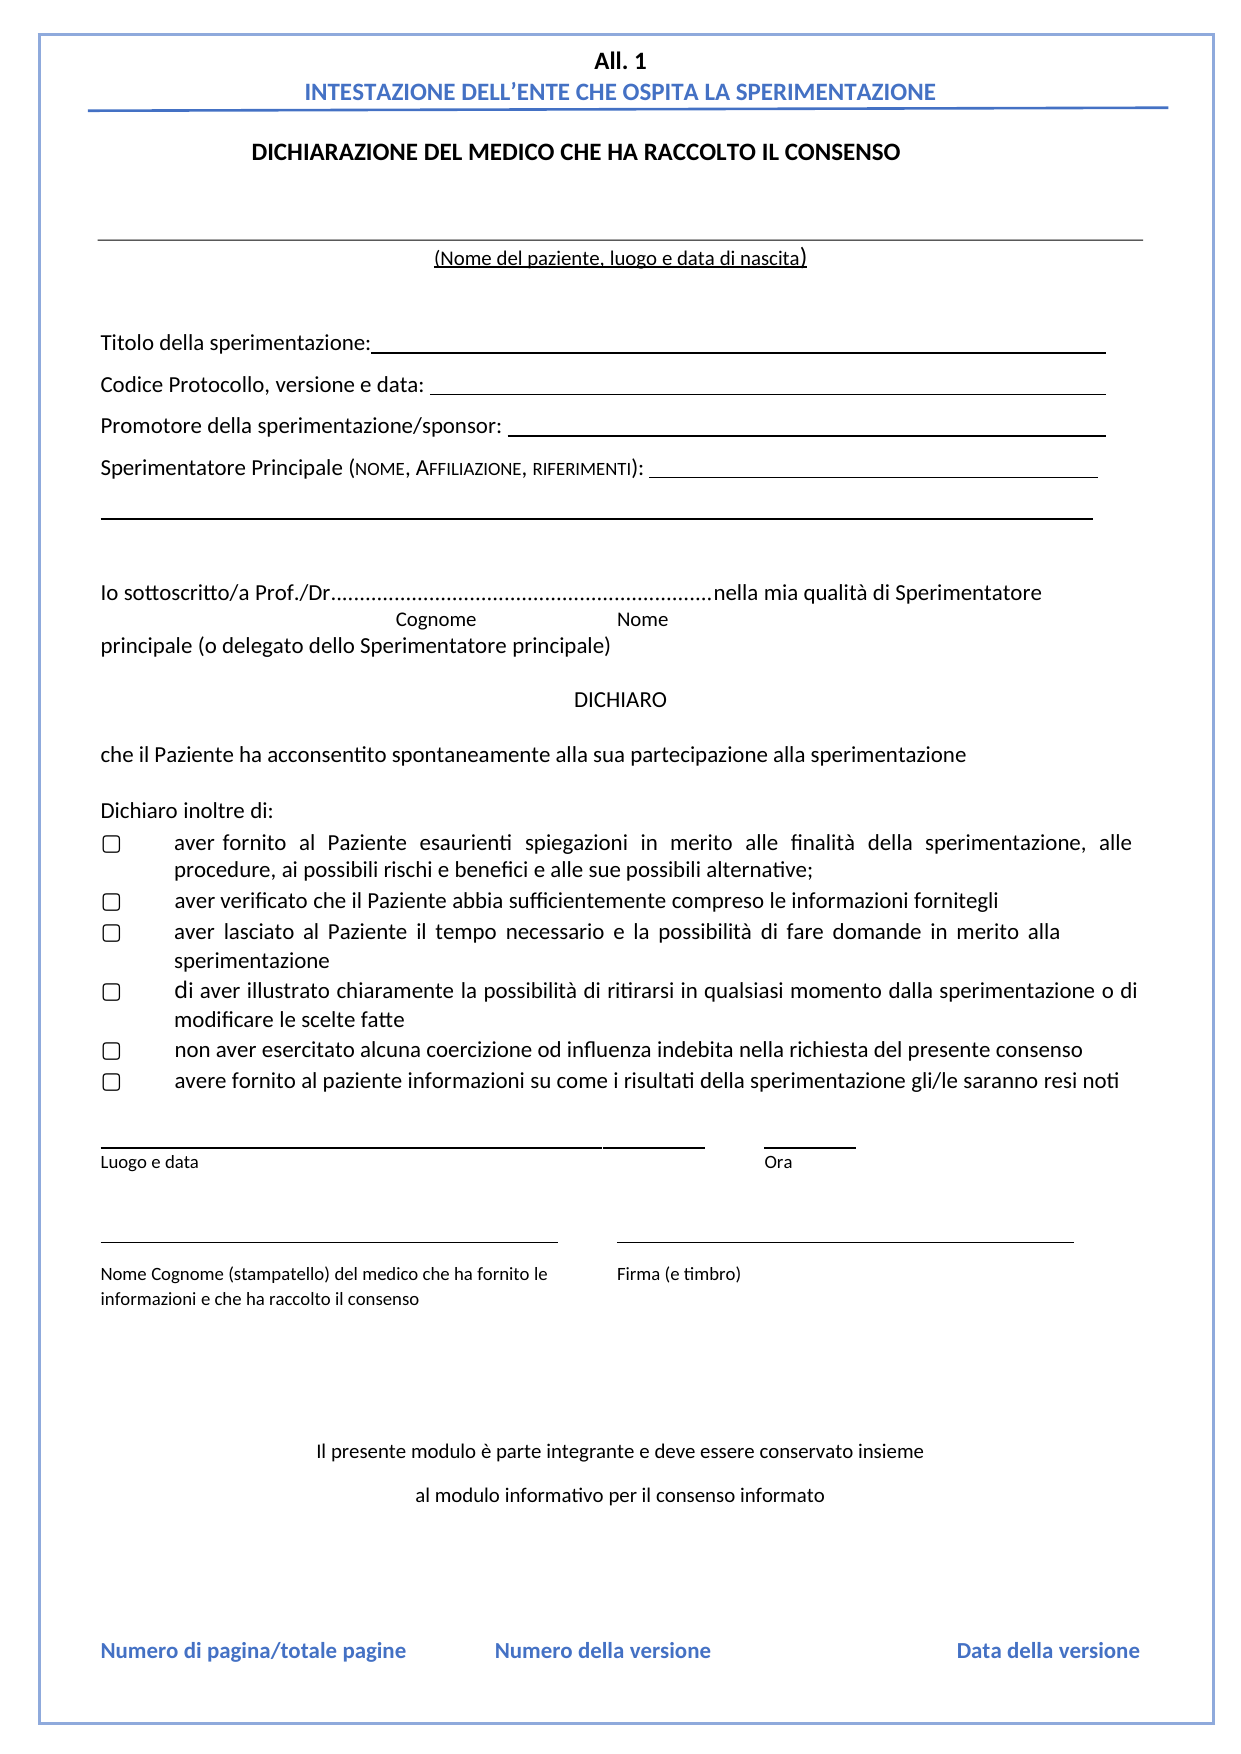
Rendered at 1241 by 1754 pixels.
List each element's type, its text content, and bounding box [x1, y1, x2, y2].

text Il presente modulo è parte integrante e deve essere conservato insieme al modulo informativo per il consenso informato [316, 1438, 933, 1508]
text INTESTAZIONE DELL’ENTE CHE OSPITA LA SPERIMENTAZIONE [303, 76, 937, 106]
text ▢ di aver illustrato chiaramente la possibilità di ritirarsi in qualsiasi momento dalla sperimentazione o di modificare le scelte fatte [100, 974, 1140, 1033]
text che il Paziente ha acconsentito spontaneamente alla sua partecipazione alla sperimentazione Dichiaro inoltre di: [100, 717, 969, 829]
text procedure, ai possibili rischi e benefici e alle sue possibili alternative; [174, 856, 1184, 884]
text (Nome del paziente, luogo e data di nascita) [303, 236, 938, 271]
text Luogo e data Ora [100, 1144, 1184, 1173]
subtitle DICHIARAZIONE DEL MEDICO CHE HA RACCOLTO IL CONSENSO [251, 136, 1184, 167]
text principale (o delegato dello Sperimentatore principale) [100, 631, 1184, 659]
text ▢ aver fornito al Paziente esaurienti spiegazioni in merito alle finalità della sperimentazione, alle [100, 829, 1184, 856]
text Numero di pagina/totale pagine Numero della versione Data della versione [100, 1637, 1184, 1665]
text ▢ non aver esercitato alcuna coercizione od influenza indebita nella richiesta del presente consenso [100, 1033, 1184, 1064]
text Nome Cognome (stampatello) del medico che ha fornito le Firma (e timbro) informazioni e che ha raccolto il consenso [100, 1262, 741, 1310]
text Titolo della sperimentazione: Codice Protocollo, versione e data: Promotore della sperimentazione/sponsor: Sperimentatore Principale (NOME, AFFILIAZIONE, RIFERIMENTI): [100, 328, 1107, 481]
text ▢ avere fornito al paziente informazioni su come i risultati della sperimentazione gli/le saranno resi noti [100, 1064, 1184, 1095]
text Cognome Nome [396, 606, 1184, 631]
text Io sottoscritto/a Prof./Dr. nella mia qualità di Sperimentatore [100, 578, 1184, 606]
subtitle All. 1 [303, 45, 937, 76]
text ▢ aver verificato che il Paziente abbia sufficientemente compreso le informazioni fornitegli [100, 884, 1184, 914]
text ▢ aver lasciato al Paziente il tempo necessario e la possibilità di fare domande in merito alla sperimentazione [100, 914, 1139, 974]
text DICHIARO [303, 685, 937, 713]
